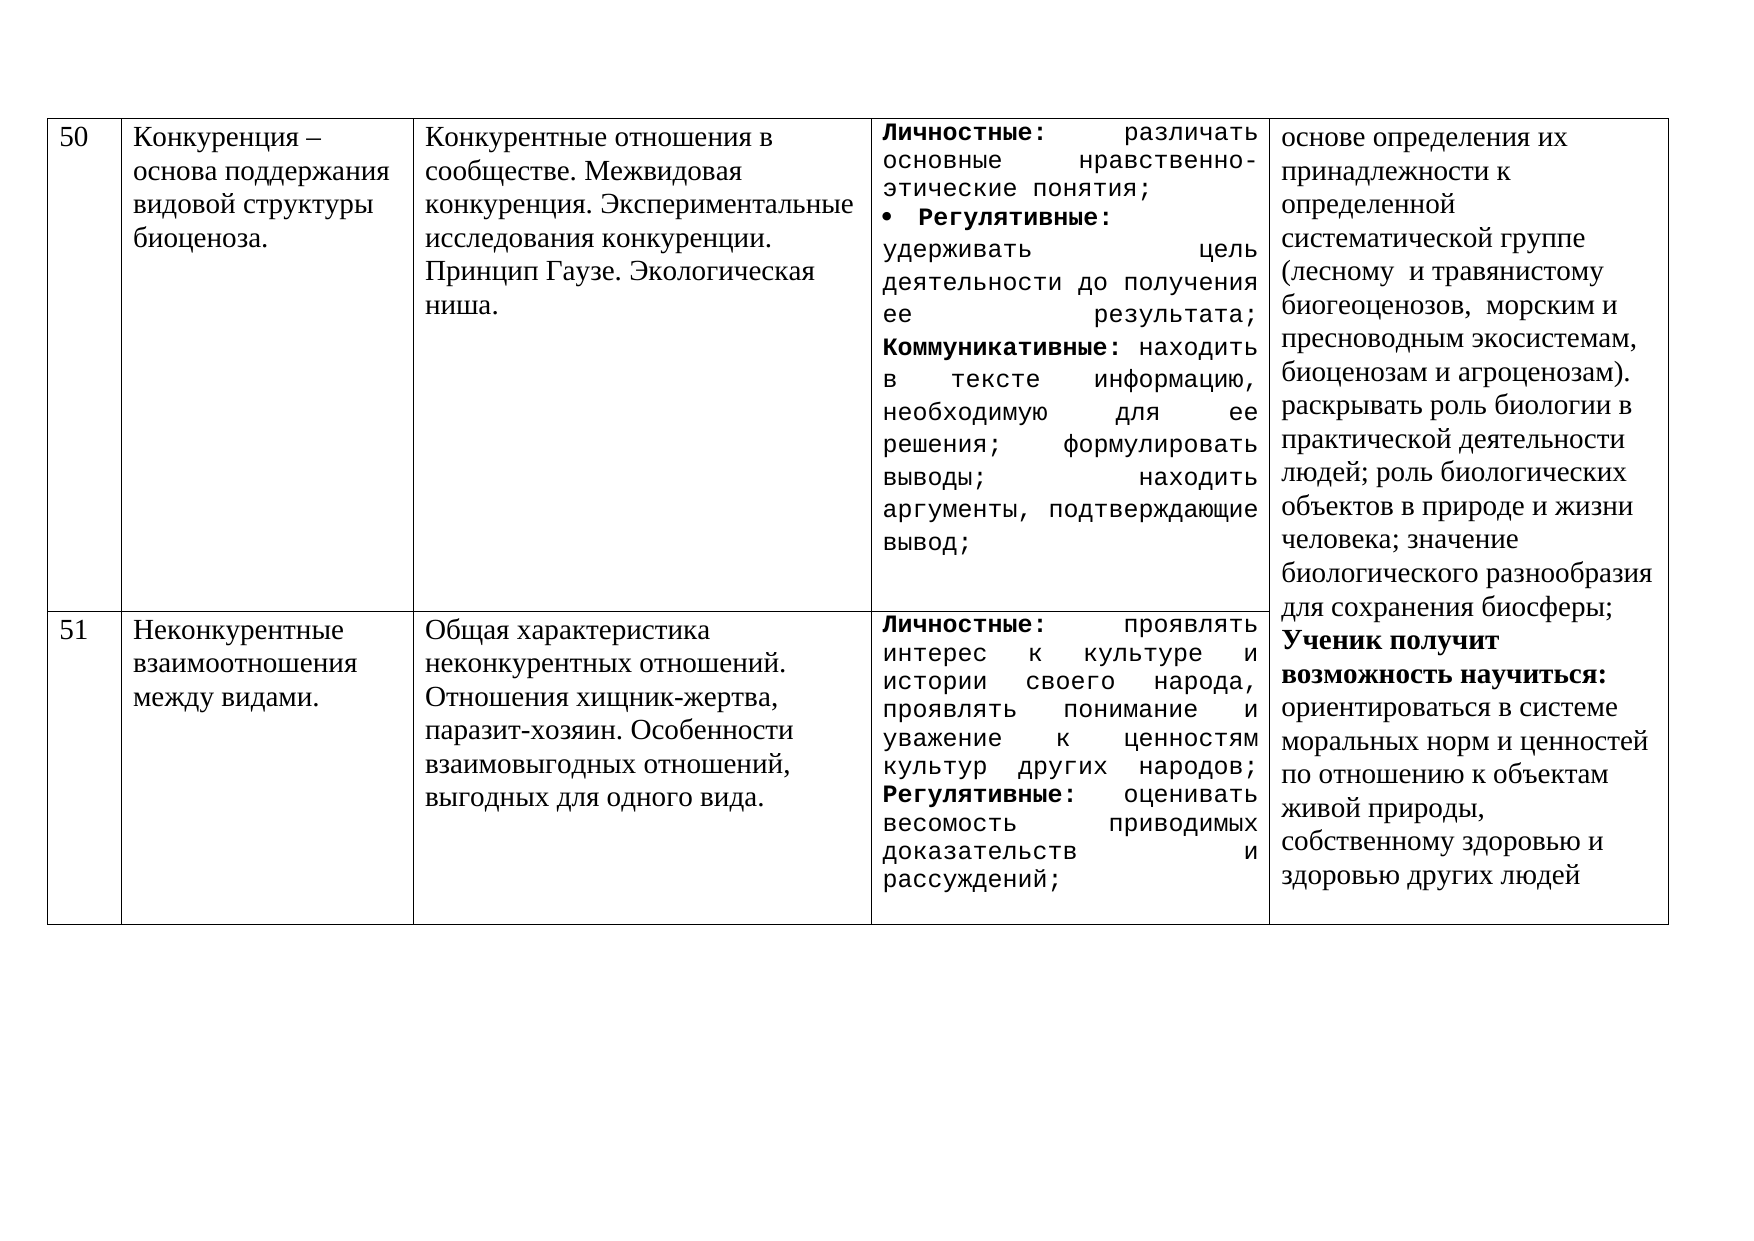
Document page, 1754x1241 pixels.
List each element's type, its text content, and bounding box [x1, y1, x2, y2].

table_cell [1270, 119, 1668, 923]
table_cell Конкурентные отношения в сообществе. Межвидовая конкуренция. Экспериментальные исследования конкуренции. Принцип Гаузе. Экологическая ниша. [414, 119, 871, 611]
table_cell Общая характеристика неконкурентных отношений. Отношения хищник-жертва, паразит-хозяин. Особенности взаимовыгодных отношений, выгодных для одного вида. [414, 612, 871, 923]
table_cell Неконкурентные взаимоотношения между видами. [122, 612, 413, 923]
table_cell 51 [48, 612, 121, 923]
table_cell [872, 612, 1269, 923]
table_cell Личностные: различать основные нравственно-этические понятия; Регулятивные: удерживать цель деятельности до получения ее результата; Коммуникативные: находить в тексте информацию, необходимую для ее решения; формулировать выводы; находить аргументы, подтверждающие вывод; [872, 119, 1269, 611]
table_cell Конкуренция – основа поддержания видовой структуры биоценоза. [122, 119, 413, 611]
table_cell 50 [48, 119, 121, 611]
